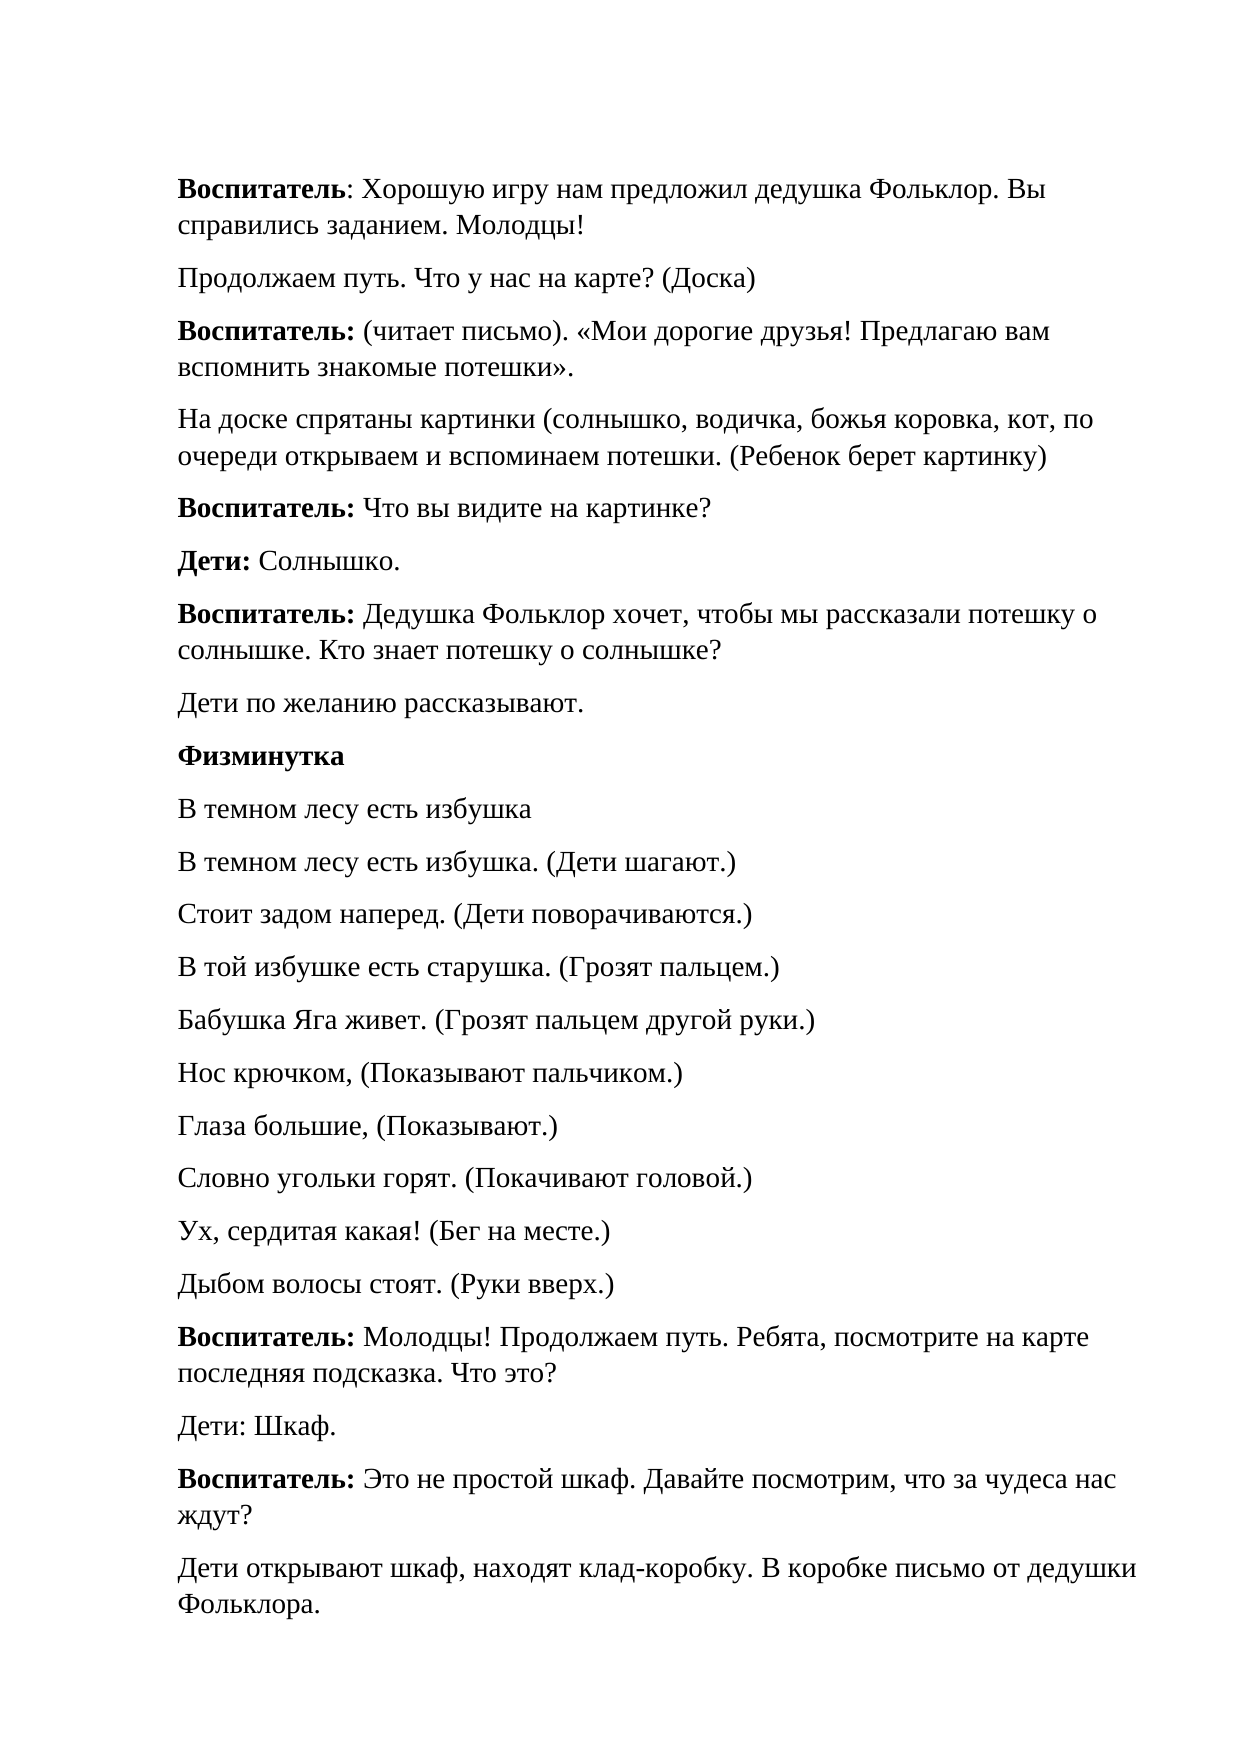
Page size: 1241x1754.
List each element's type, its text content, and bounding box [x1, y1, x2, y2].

text Ух, сердитая какая! (Бег на месте.) [177, 1213, 1152, 1247]
text Дети по желанию рассказывают. [177, 685, 1152, 719]
text Продолжаем путь. Что у нас на карте? (Доска) [177, 260, 1152, 293]
text Дети: Солнышко. [177, 543, 1152, 577]
text Воспитатель: (читает письмо). «Мои дорогие друзья! Предлагаю вам вспомнить знакомые потешки». [177, 313, 1152, 382]
text В той избушке есть старушка. (Грозят пальцем.) [177, 949, 1152, 983]
text Нос крючком, (Показывают пальчиком.) [177, 1055, 1152, 1088]
text Стоит задом наперед. (Дети поворачиваются.) [177, 896, 1152, 930]
text В темном лесу есть избушка [177, 791, 1152, 824]
text Дыбом волосы стоят. (Руки вверх.) [177, 1266, 1152, 1300]
text Воспитатель: Хорошую игру нам предложил дедушка Фольклор. Вы справились заданием. Молодцы! [177, 171, 1152, 241]
text Воспитатель: Это не простой шкаф. Давайте посмотрим, что за чудеса нас ждут? [177, 1461, 1152, 1530]
text В темном лесу есть избушка. (Дети шагают.) [177, 844, 1152, 877]
text Дети: Шкаф. [177, 1408, 1152, 1441]
text На доске спрятаны картинки (солнышко, водичка, божья коровка, кот, по очереди открываем и вспоминаем потешки. (Ребенок берет картинку) [177, 402, 1152, 471]
text Глаза большие, (Показывают.) [177, 1108, 1152, 1141]
text Дети открывают шкаф, находят клад-коробку. В коробке письмо от дедушки Фольклора. [177, 1550, 1152, 1619]
text Бабушка Яга живет. (Грозят пальцем другой руки.) [177, 1002, 1152, 1036]
text Физминутка [177, 738, 1152, 772]
text Воспитатель: Что вы видите на картинке? [177, 491, 1152, 524]
text Воспитатель: Молодцы! Продолжаем путь. Ребята, посмотрите на карте последняя подсказка. Что это? [177, 1319, 1152, 1389]
text Словно угольки горят. (Покачивают головой.) [177, 1161, 1152, 1194]
text Воспитатель: Дедушка Фольклор хочет, чтобы мы рассказали потешку о солнышке. Кто знает потешку о солнышке? [177, 596, 1152, 666]
